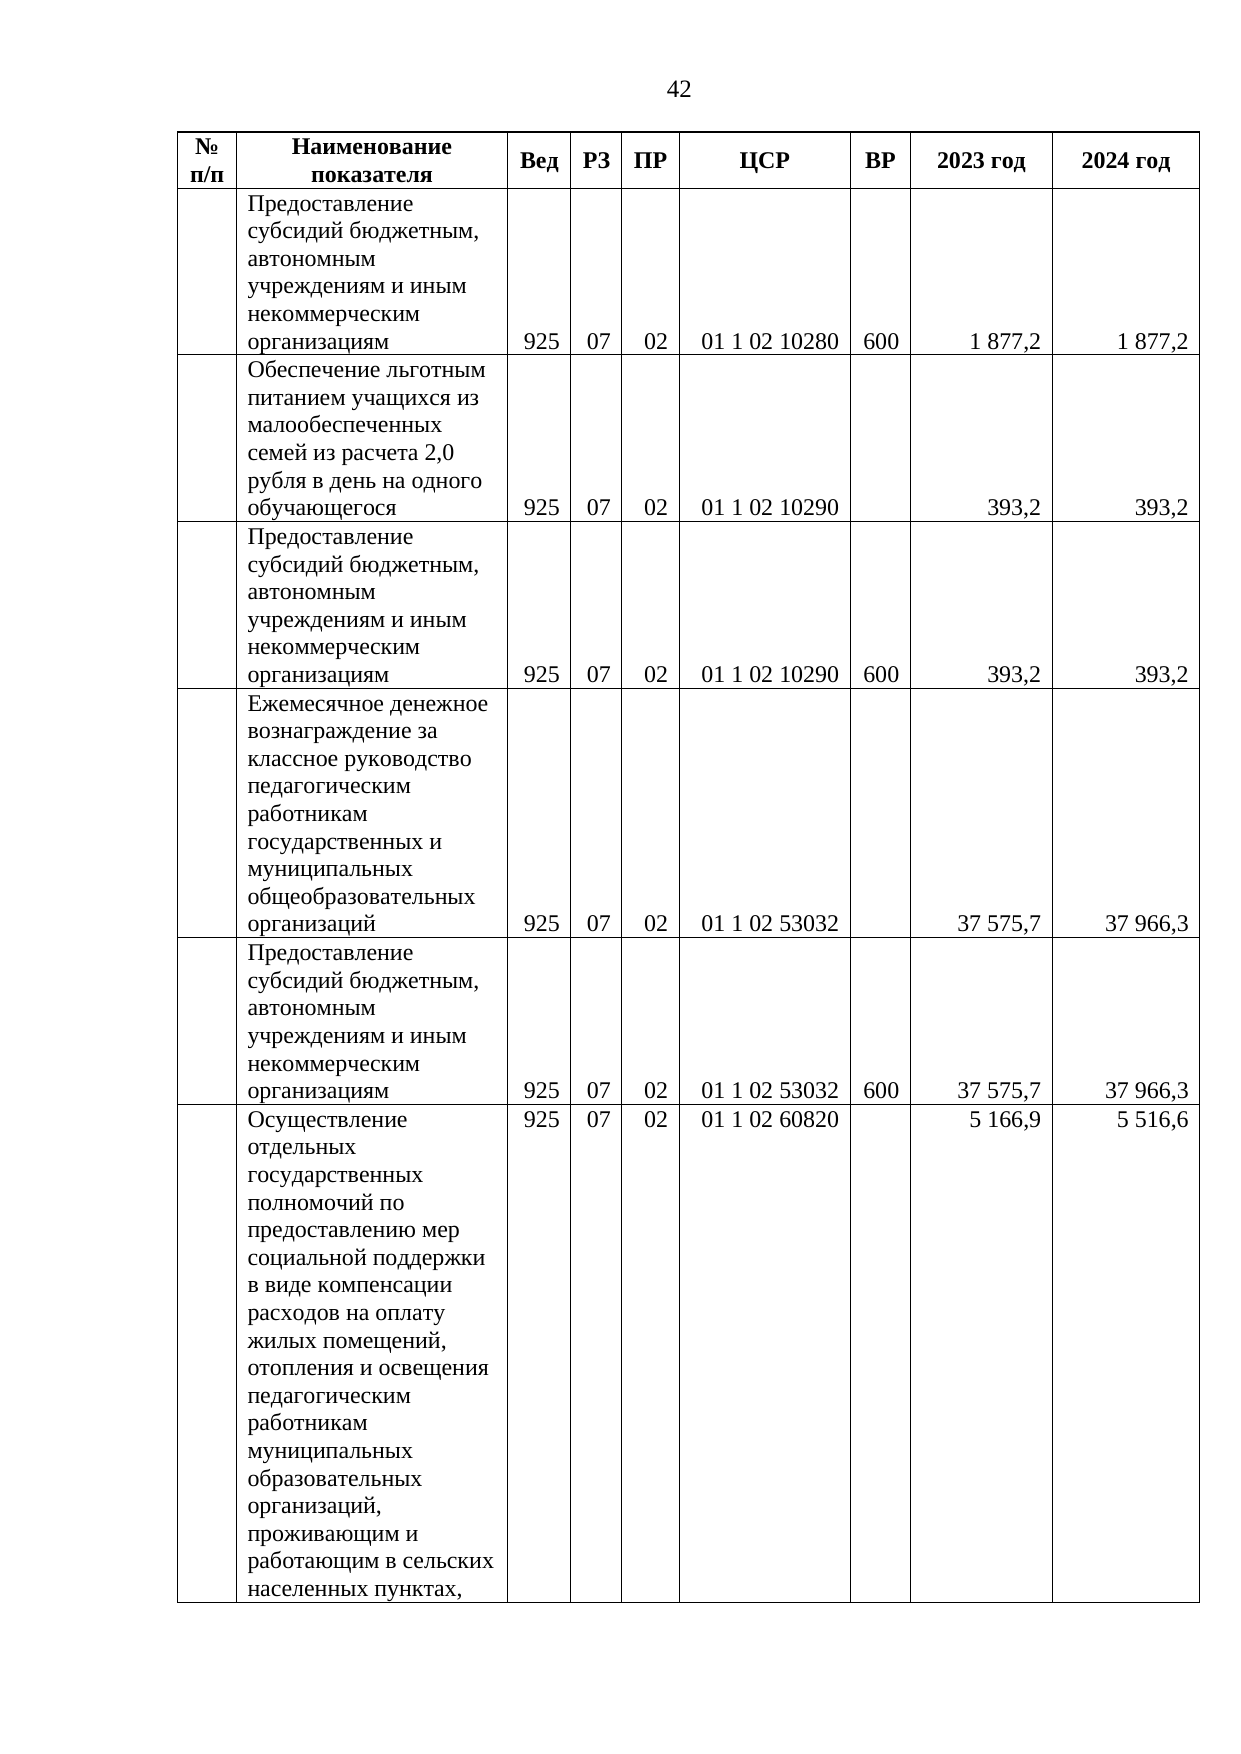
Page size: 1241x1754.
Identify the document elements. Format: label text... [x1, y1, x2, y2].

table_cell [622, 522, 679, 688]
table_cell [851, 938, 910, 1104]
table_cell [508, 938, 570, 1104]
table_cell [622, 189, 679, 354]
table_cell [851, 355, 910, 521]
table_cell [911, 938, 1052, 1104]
table_header 2023 год [911, 133, 1052, 188]
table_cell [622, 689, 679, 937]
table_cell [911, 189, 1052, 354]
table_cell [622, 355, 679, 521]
table_header ВР [851, 133, 910, 188]
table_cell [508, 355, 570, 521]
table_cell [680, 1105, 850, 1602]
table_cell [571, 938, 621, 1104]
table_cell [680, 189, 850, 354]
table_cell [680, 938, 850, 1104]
table_header 2024 год [1053, 133, 1199, 188]
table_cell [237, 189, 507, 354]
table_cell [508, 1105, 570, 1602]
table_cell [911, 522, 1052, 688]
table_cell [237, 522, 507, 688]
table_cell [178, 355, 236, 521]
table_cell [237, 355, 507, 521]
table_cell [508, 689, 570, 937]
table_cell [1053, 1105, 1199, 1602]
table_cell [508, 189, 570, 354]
table_header РЗ [571, 133, 621, 188]
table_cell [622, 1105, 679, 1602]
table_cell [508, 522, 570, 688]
table_header ПР [622, 133, 679, 188]
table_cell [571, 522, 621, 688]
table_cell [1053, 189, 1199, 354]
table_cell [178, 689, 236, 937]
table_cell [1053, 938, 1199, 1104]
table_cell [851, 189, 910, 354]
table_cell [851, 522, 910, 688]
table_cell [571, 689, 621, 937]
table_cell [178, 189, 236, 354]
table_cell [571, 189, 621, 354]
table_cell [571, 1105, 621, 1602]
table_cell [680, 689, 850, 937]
table_header Вед [508, 133, 570, 188]
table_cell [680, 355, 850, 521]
table_header ЦСР [680, 133, 850, 188]
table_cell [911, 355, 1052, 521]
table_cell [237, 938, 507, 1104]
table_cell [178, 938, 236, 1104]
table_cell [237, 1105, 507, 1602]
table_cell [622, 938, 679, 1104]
table_header Наименование показателя [237, 133, 507, 188]
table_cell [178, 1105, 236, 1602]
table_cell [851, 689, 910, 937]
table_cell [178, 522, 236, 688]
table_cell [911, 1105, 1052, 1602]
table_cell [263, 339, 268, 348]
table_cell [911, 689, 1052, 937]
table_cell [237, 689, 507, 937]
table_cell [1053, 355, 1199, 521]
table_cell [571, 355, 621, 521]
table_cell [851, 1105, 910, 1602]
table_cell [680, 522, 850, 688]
table_header № п/п [178, 133, 236, 188]
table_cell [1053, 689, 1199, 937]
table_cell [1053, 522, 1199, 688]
